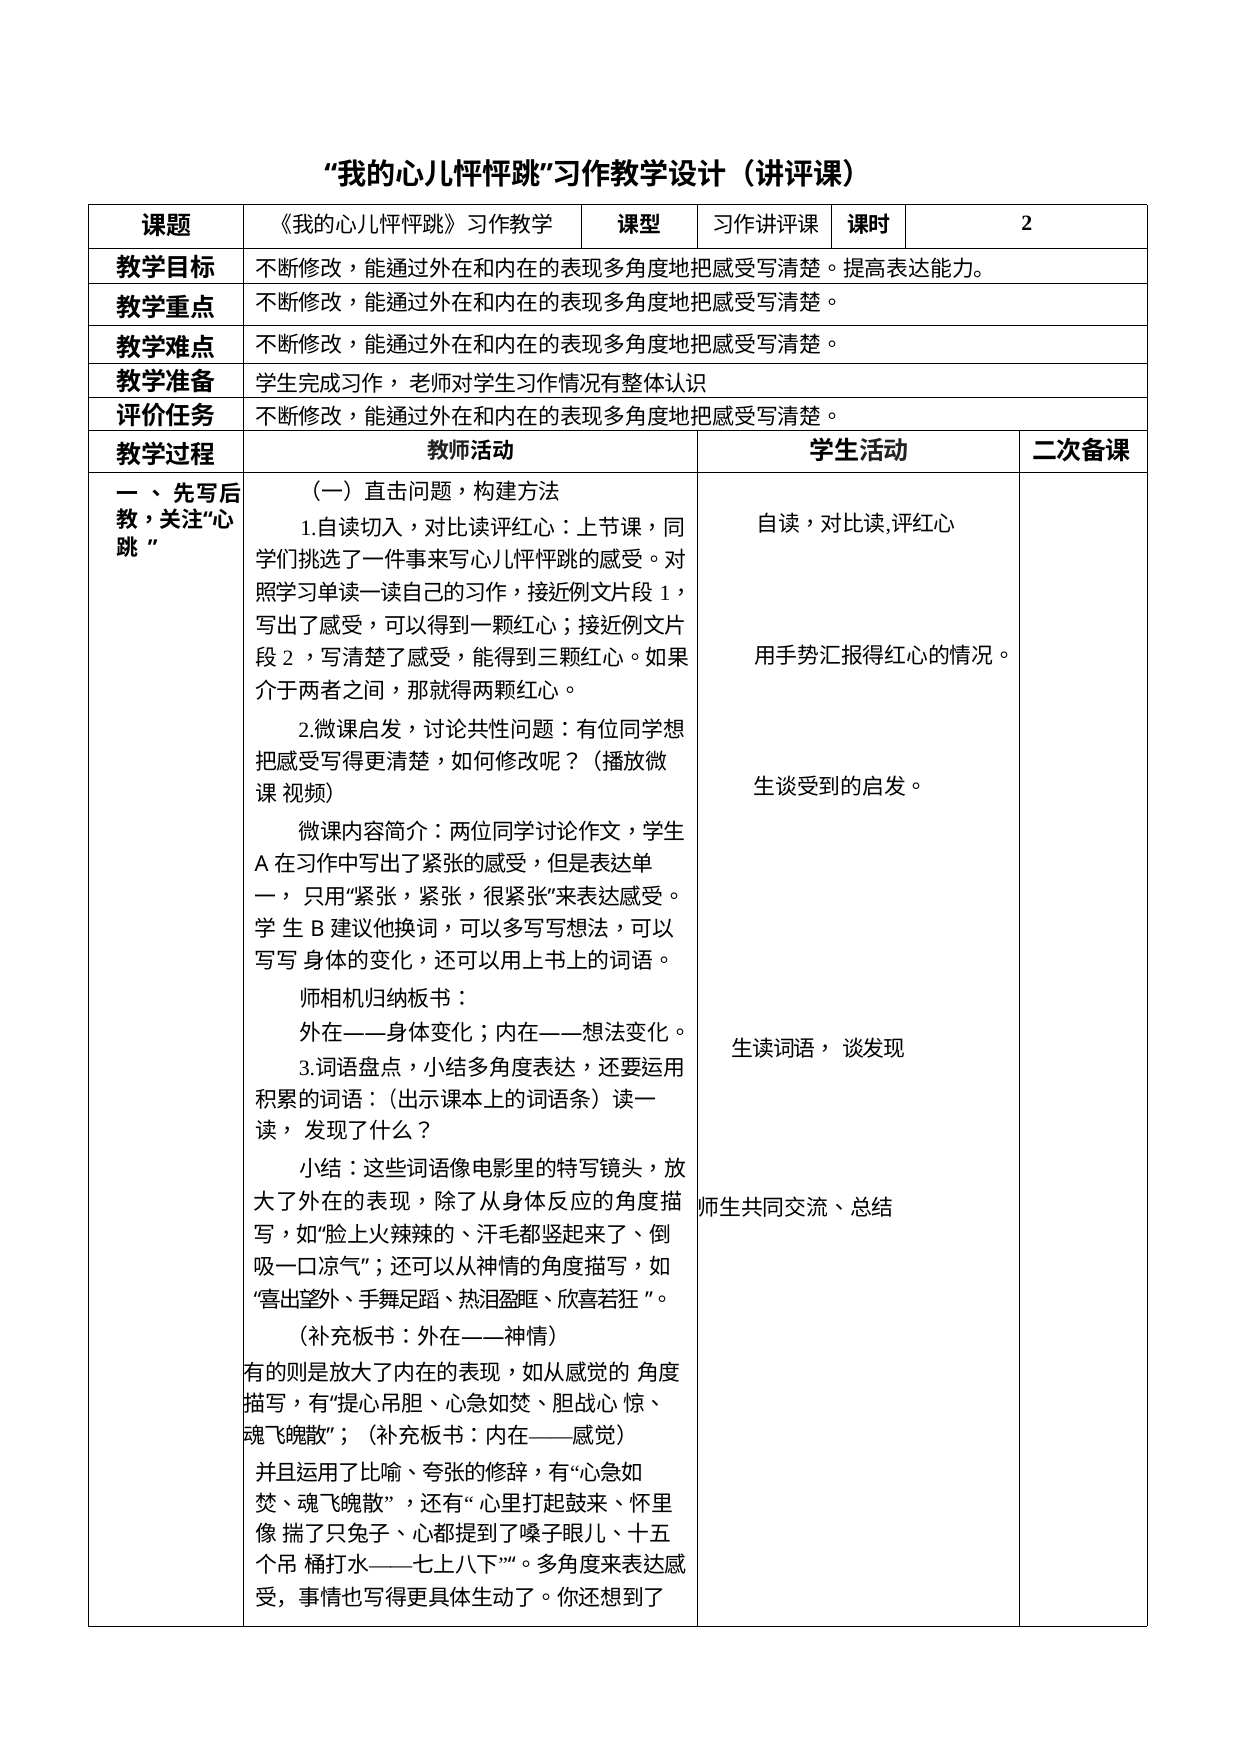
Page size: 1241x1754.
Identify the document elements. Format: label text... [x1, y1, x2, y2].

table_header 《我的心儿怦怦跳》习作教学 [244, 205, 581, 248]
table_header 课时 [832, 205, 905, 248]
table_cell 不断修改，能通过外在和内在的表现多角度地把感受写清楚。 [244, 284, 1147, 324]
table_cell 学生完成习作， 老师对学生习作情况有整体认识 [244, 364, 1147, 397]
table_cell 学生活动 [698, 431, 1019, 472]
table_cell 不断修改，能通过外在和内在的表现多角度地把感受写清楚。 [244, 326, 1147, 363]
table_cell [1020, 473, 1147, 1626]
table_cell 教学难点 [89, 326, 243, 363]
table_header 课型 [582, 205, 697, 248]
table_cell 不断修改，能通过外在和内在的表现多角度地把感受写清楚。 [244, 398, 1147, 430]
table_cell 教学重点 [89, 284, 243, 324]
table_cell 教学过程 [89, 431, 243, 472]
table_cell 评价任务 [89, 398, 243, 430]
table_header 习作讲评课 [698, 205, 831, 248]
table_cell 一 、 先写后 教，关注“心 跳 ” [89, 473, 243, 1626]
table_header 课题 [89, 205, 243, 248]
table_header 2 [906, 205, 1147, 248]
table_cell 不断修改，能通过外在和内在的表现多角度地把感受写清楚。提高表达能力。 [244, 249, 1147, 282]
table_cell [244, 473, 697, 1626]
text “我的心儿怦怦跳”习作教学设计（讲评课） [324, 156, 1152, 192]
table_cell 教师活动 [244, 431, 697, 472]
table_cell 二次备课 [1020, 431, 1147, 472]
table_cell 教学目标 [89, 249, 243, 282]
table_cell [698, 473, 1019, 1626]
table_cell 教学准备 [89, 364, 243, 397]
